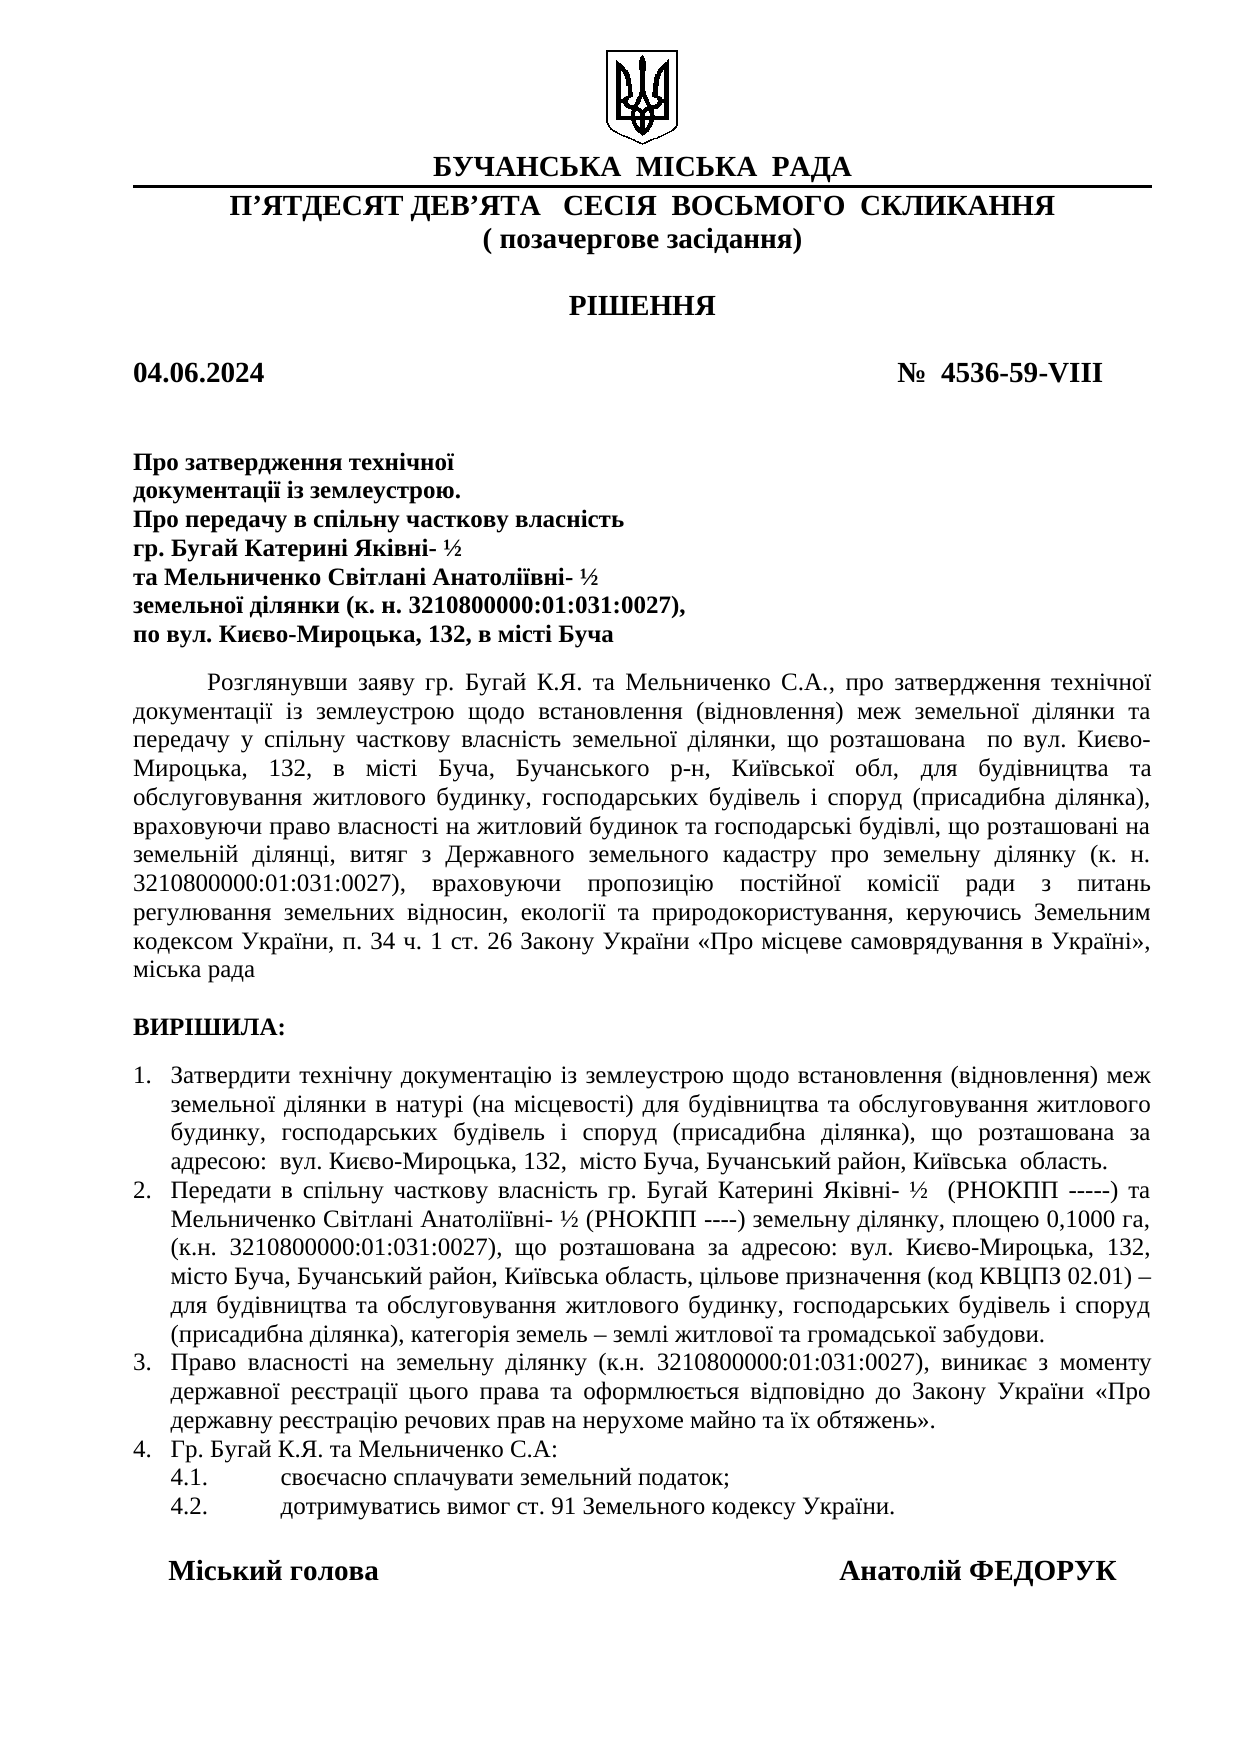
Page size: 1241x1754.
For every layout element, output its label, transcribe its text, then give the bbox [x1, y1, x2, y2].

text РІШЕННЯ [133, 288, 1152, 322]
text ( позачергове засідання) [133, 221, 1152, 255]
text Про затвердження технічної [133, 447, 1152, 475]
list своєчасно сплачувати земельний податок; [170, 1462, 1152, 1491]
list Гр. Бугай К.Я. та Мельниченко С.А: [133, 1434, 1152, 1462]
text Міський голова Анатолій ФЕДОРУК [133, 1553, 1152, 1587]
text та Мельниченко Світлані Анатоліївні- ½ [133, 562, 1152, 590]
text Розглянувши заяву гр. Бугай К.Я. та Мельниченко С.А., про затвердження технічної документації із землеустрою щодо встановлення (відновлення) меж земельної ділянки та передачу у спільну часткову власність земельної ділянки, що розташована по вул. Києво-Мироцька, 132, в місті Буча, Бучанського р-н, Київської обл, для будівництва та обслуговування житлового будинку, господарських будівель і споруд (присадибна ділянка), враховуючи право власності на житловий будинок та господарські будівлі, що розташовані на земельній ділянці, витяг з Державного земельного кадастру про земельну ділянку (к. н. 3210800000:01:031:0027), враховуючи пропозицію постійної комісії ради з питань регулювання земельних відносин, екології та природокористування, керуючись Земельним кодексом України, п. 34 ч. 1 ст. 26 Закону України «Про місцеве самоврядування в Україні», міська рада [133, 667, 1152, 983]
text по вул. Києво-Мироцька, 132, в місті Буча [133, 619, 1152, 648]
text 04.06.2024 № 4536-59-VIІІ [133, 356, 1152, 389]
text гр. Бугай Катерині Яківні- ½ [133, 533, 1152, 562]
text П’ЯТДЕСЯТ ДЕВ’ЯТА СЕСІЯ ВОСЬМОГО СКЛИКАННЯ [133, 188, 1152, 221]
text ВИРІШИЛА: [133, 1012, 1152, 1041]
list Право власності на земельну ділянку (к.н. 3210800000:01:031:0027), виникає з моменту державної реєстрації цього права та оформлюється відповідно до Закону України «Про державну реєстрацію речових прав на нерухоме майно та їх обтяжень». [133, 1347, 1152, 1434]
list Передати в спільну часткову власність гр. Бугай Катерині Яківні- ½ (РНОКПП -----) та Мельниченко Світлані Анатоліївні- ½ (РНОКПП ----) земельну ділянку, площею 0,1000 га, (к.н. 3210800000:01:031:0027), що розташована за адресою: вул. Києво-Мироцька, 132, місто Буча, Бучанський район, Київська область, цільове призначення (код КВЦПЗ 02.01) – для будівництва та обслуговування житлового будинку, господарських будівель і споруд (присадибна ділянка), категорія земель – землі житлової та громадської забудови. [133, 1175, 1152, 1347]
text земельної ділянки (к. н. 3210800000:01:031:0027), [133, 590, 1152, 619]
list дотримуватись вимог ст. 91 Земельного кодексу України. [170, 1491, 1152, 1520]
text БУЧАНСЬКА МІСЬКА РАДА [133, 149, 1152, 185]
list Затвердити технічну документацію із землеустрою щодо встановлення (відновлення) меж земельної ділянки в натурі (на місцевості) для будівництва та обслуговування житлового будинку, господарських будівель і споруд (присадибна ділянка), що розташована за адресою: вул. Києво-Мироцька, 132, місто Буча, Бучанський район, Київська область. [133, 1060, 1152, 1175]
text документації із землеустрою. [133, 475, 1152, 504]
text Про передачу в спільну часткову власність [133, 504, 1152, 533]
